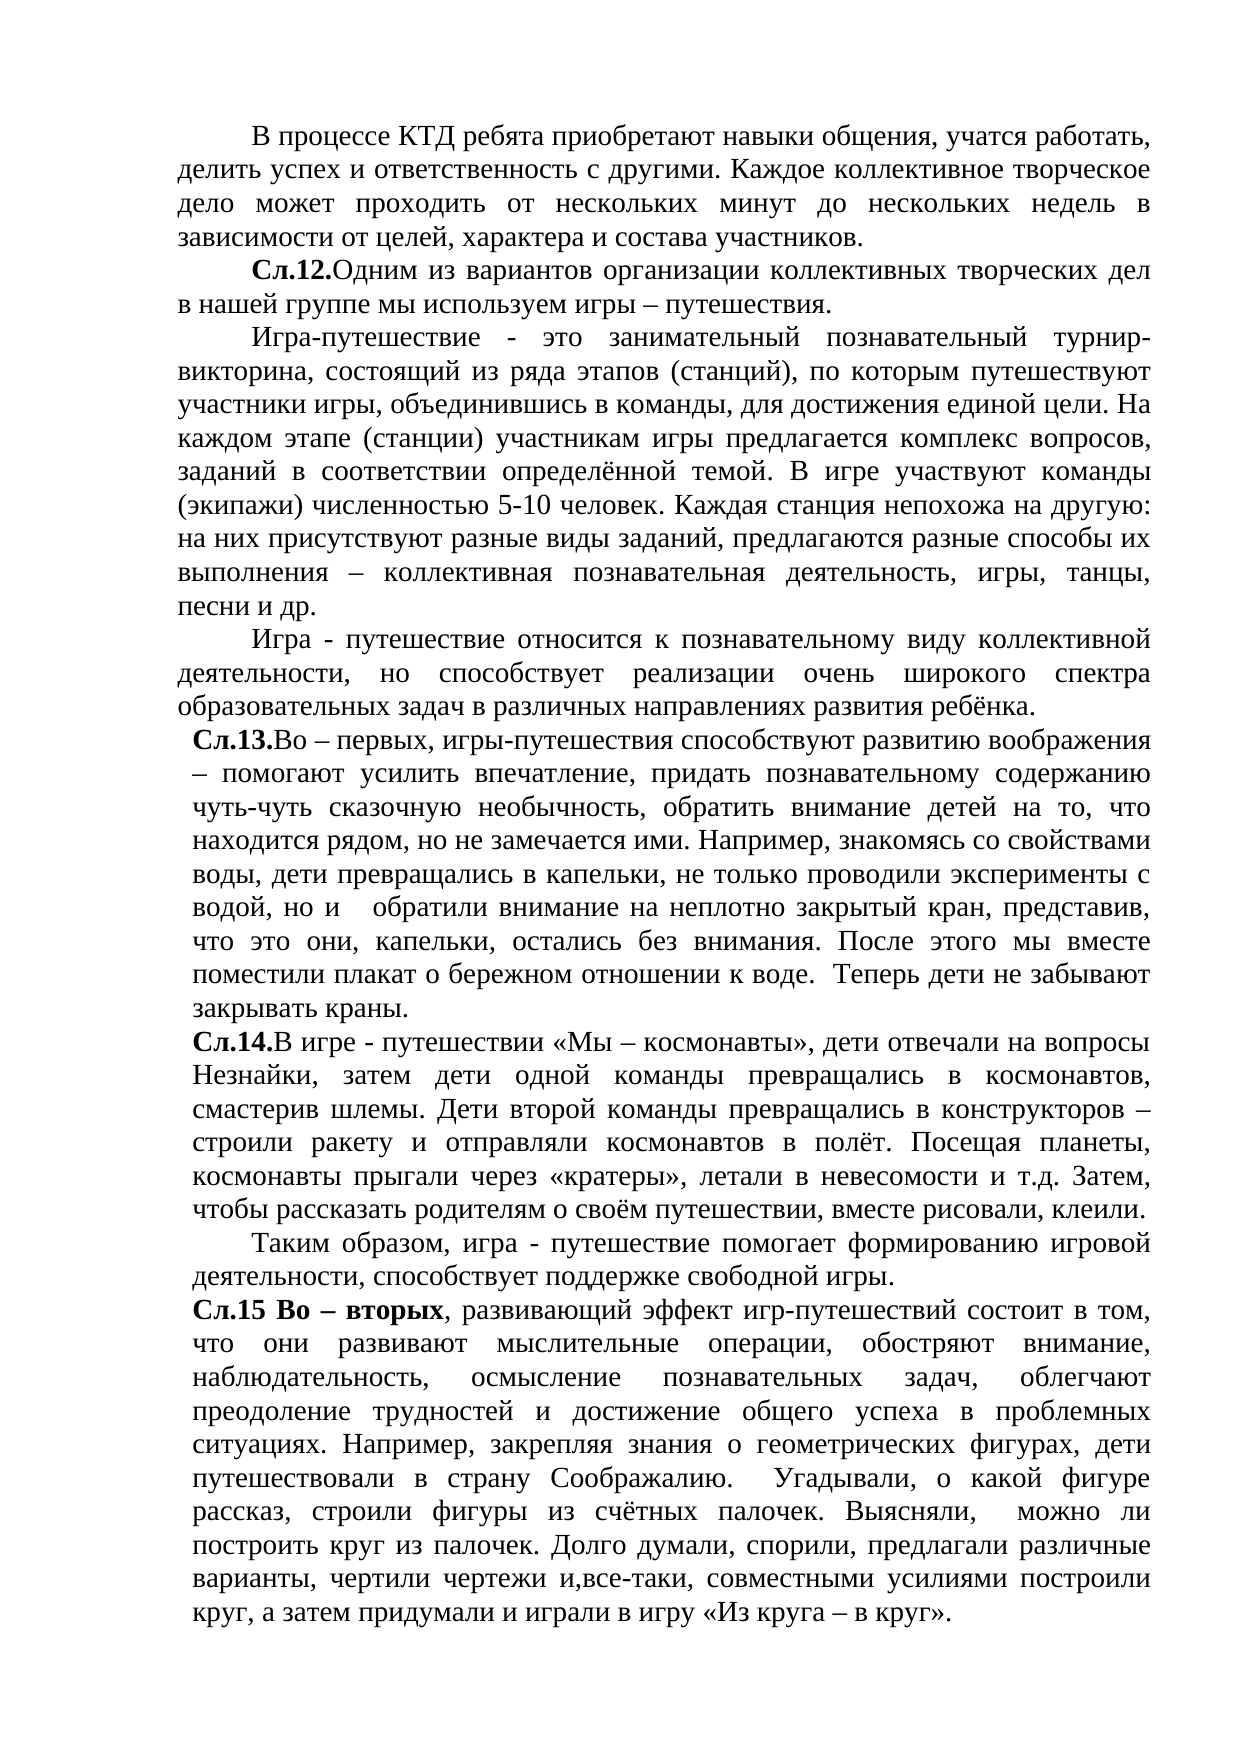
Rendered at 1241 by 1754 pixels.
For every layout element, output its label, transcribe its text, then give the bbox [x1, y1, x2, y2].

text В процессе КТД ребята приобретают навыки общения, учатся работать, делить успех и ответственность с другими. Каждое коллективное творческое дело может проходить от нескольких минут до нескольких недель в зависимости от целей, характера и состава участников. [177, 118, 1152, 252]
text Сл.15 Во – вторых, развивающий эффект игр-путешествий состоит в том, что они развивают мыслительные операции, обостряют внимание, наблюдательность, осмысление познавательных задач, облегчают преодоление трудностей и достижение общего успеха в проблемных ситуациях. Например, закрепляя знания о геометрических фигурах, дети путешествовали в страну Соображалию. Угадывали, о какой фигуре рассказ, строили фигуры из счётных палочек. Выясняли, можно ли построить круг из палочек. Долго думали, спорили, предлагали различные варианты, чертили чертежи и,все-таки, совместными усилиями построили круг, а затем придумали и играли в игру «Из круга – в круг». [192, 1292, 1152, 1627]
text Сл.13.Во – первых, игры-путешествия способствуют развитию воображения – помогают усилить впечатление, придать познавательному содержанию чуть-чуть сказочную необычность, обратить внимание детей на то, что находится рядом, но не замечается ими. Например, знакомясь со свойствами воды, дети превращались в капельки, не только проводили эксперименты с водой, но и обратили внимание на неплотно закрытый кран, представив, что это они, капельки, остались без внимания. После этого мы вместе поместили плакат о бережном отношении к воде. Теперь дети не забывают закрывать краны. [192, 722, 1152, 1024]
text Сл.12.Одним из вариантов организации коллективных творческих дел в нашей группе мы используем игры – путешествия. [177, 252, 1152, 319]
text Игра - путешествие относится к познавательному виду коллективной деятельности, но способствует реализации очень широкого спектра образовательных задач в различных направлениях развития ребёнка. [177, 621, 1152, 722]
text Таким образом, игра - путешествие помогает формированию игровой деятельности, способствует поддержке свободной игры. [192, 1225, 1152, 1292]
text Игра-путешествие - это занимательный познавательный турнир-викторина, состоящий из ряда этапов (станций), по которым путешествуют участники игры, объединившись в команды, для достижения единой цели. На каждом этапе (станции) участникам игры предлагается комплекс вопросов, заданий в соответствии определённой темой. В игре участвуют команды (экипажи) численностью 5-10 человек. Каждая станция непохожа на другую: на них присутствуют разные виды заданий, предлагаются разные способы их выполнения – коллективная познавательная деятельность, игры, танцы, песни и др. [177, 319, 1152, 621]
text Сл.14.В игре - путешествии «Мы – космонавты», дети отвечали на вопросы Незнайки, затем дети одной команды превращались в космонавтов, смастерив шлемы. Дети второй команды превращались в конструкторов – строили ракету и отправляли космонавтов в полёт. Посещая планеты, космонавты прыгали через «кратеры», летали в невесомости и т.д. Затем, чтобы рассказать родителям о своём путешествии, вместе рисовали, клеили. [192, 1024, 1152, 1225]
